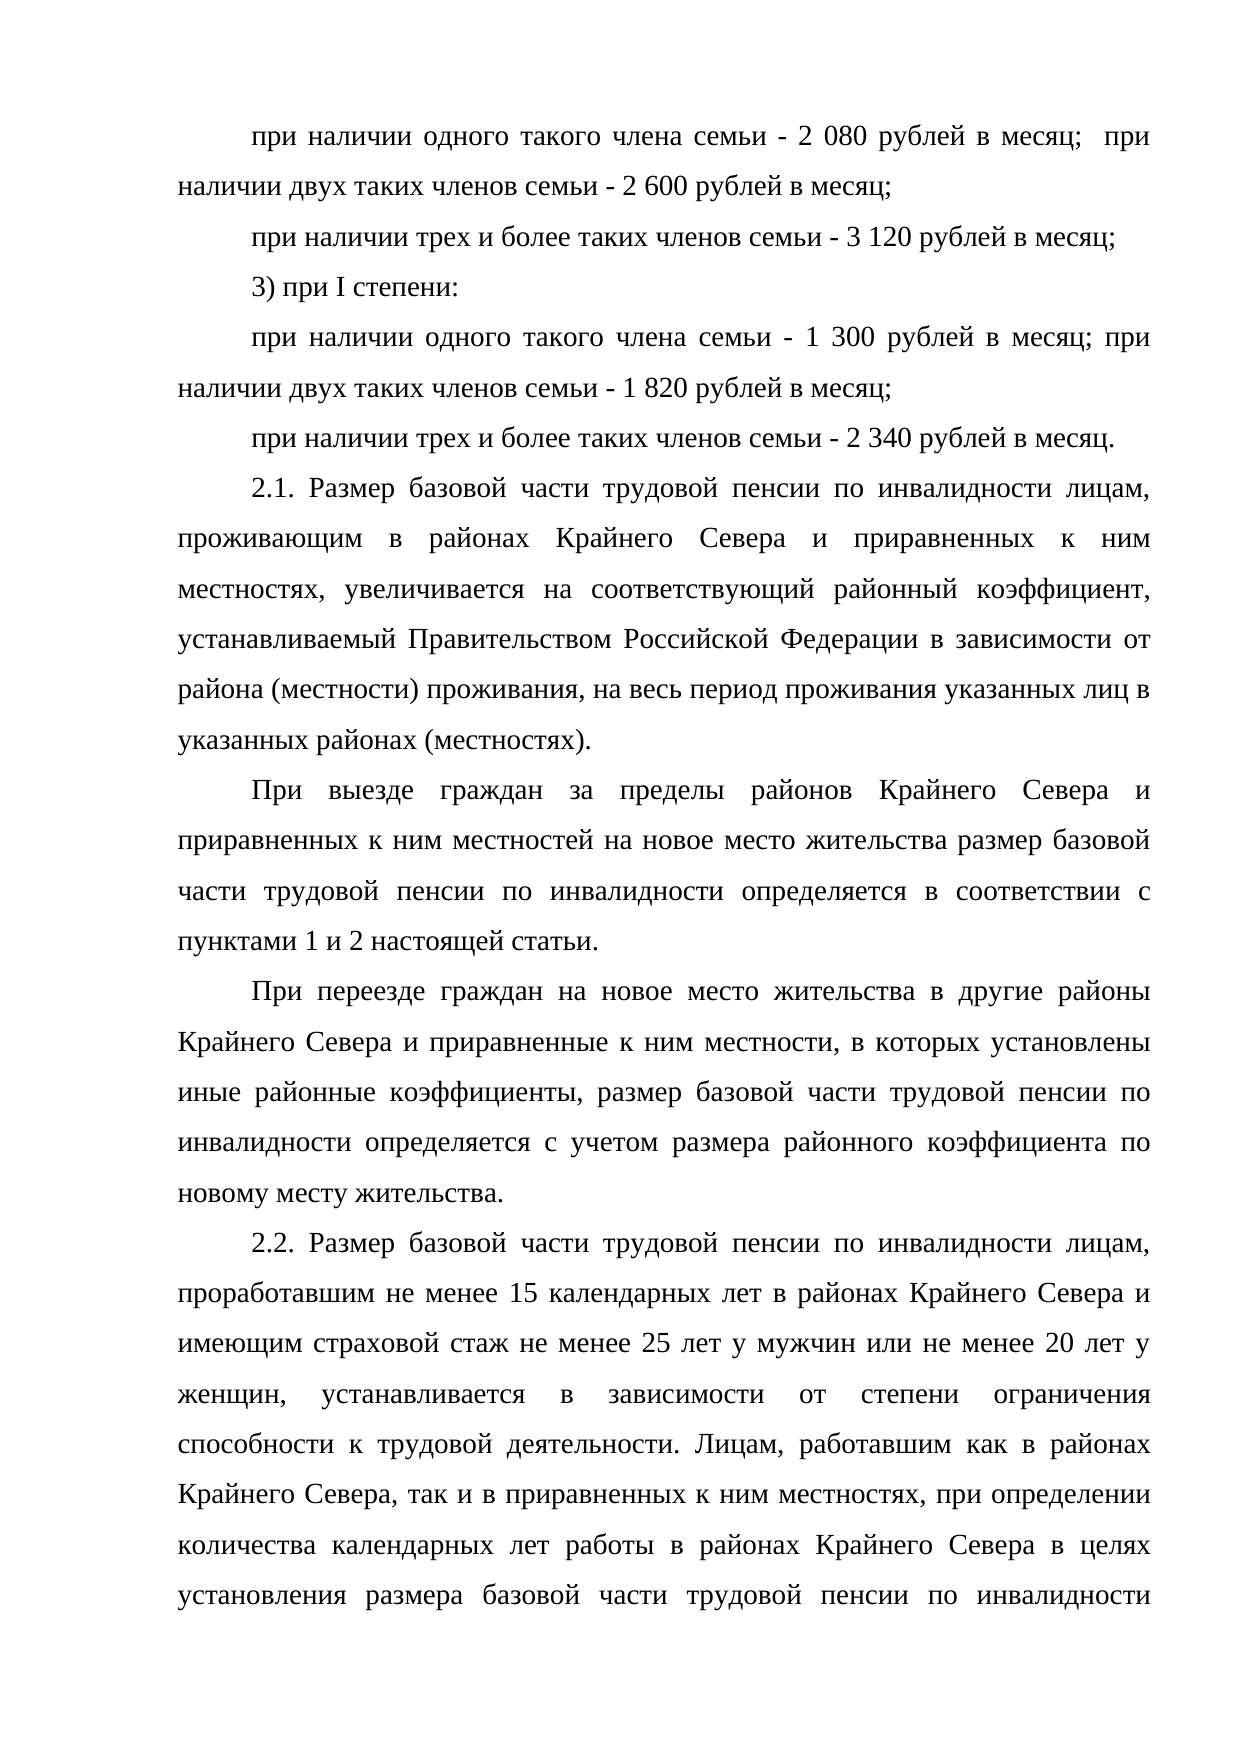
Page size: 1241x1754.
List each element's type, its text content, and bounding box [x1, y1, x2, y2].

text При переезде граждан на новое место жительства в другие районы Крайнего Севера и приравненные к ним местности, в которых установлены иные районные коэффициенты, размер базовой части трудовой пенсии по инвалидности определяется с учетом размера районного коэффициента по новому месту жительства. [177, 973, 1152, 1208]
text 3) при I степени: [177, 269, 1152, 303]
text При выезде граждан за пределы районов Крайнего Севера и приравненных к ним местностей на новое место жительства размер базовой части трудовой пенсии по инвалидности определяется в соответствии с пунктами 1 и 2 настоящей статьи. [177, 772, 1152, 957]
text 2.1. Размер базовой части трудовой пенсии по инвалидности лицам, проживающим в районах Крайнего Севера и приравненных к ним местностях, увеличивается на соответствующий районный коэффициент, устанавливаемый Правительством Российской Федерации в зависимости от района (местности) проживания, на весь период проживания указанных лиц в указанных районах (местностях). [177, 470, 1152, 755]
text при наличии одного такого члена семьи - 2 080 рублей в месяц; при наличии двух таких членов семьи - 2 600 рублей в месяц; [177, 118, 1152, 202]
text при наличии трех и более таких членов семьи - 2 340 рублей в месяц. [177, 420, 1152, 453]
text при наличии одного такого члена семьи - 1 300 рублей в месяц; при наличии двух таких членов семьи - 1 820 рублей в месяц; [177, 319, 1152, 403]
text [177, 1225, 1152, 1611]
text при наличии трех и более таких членов семьи - 3 120 рублей в месяц; [177, 219, 1152, 252]
